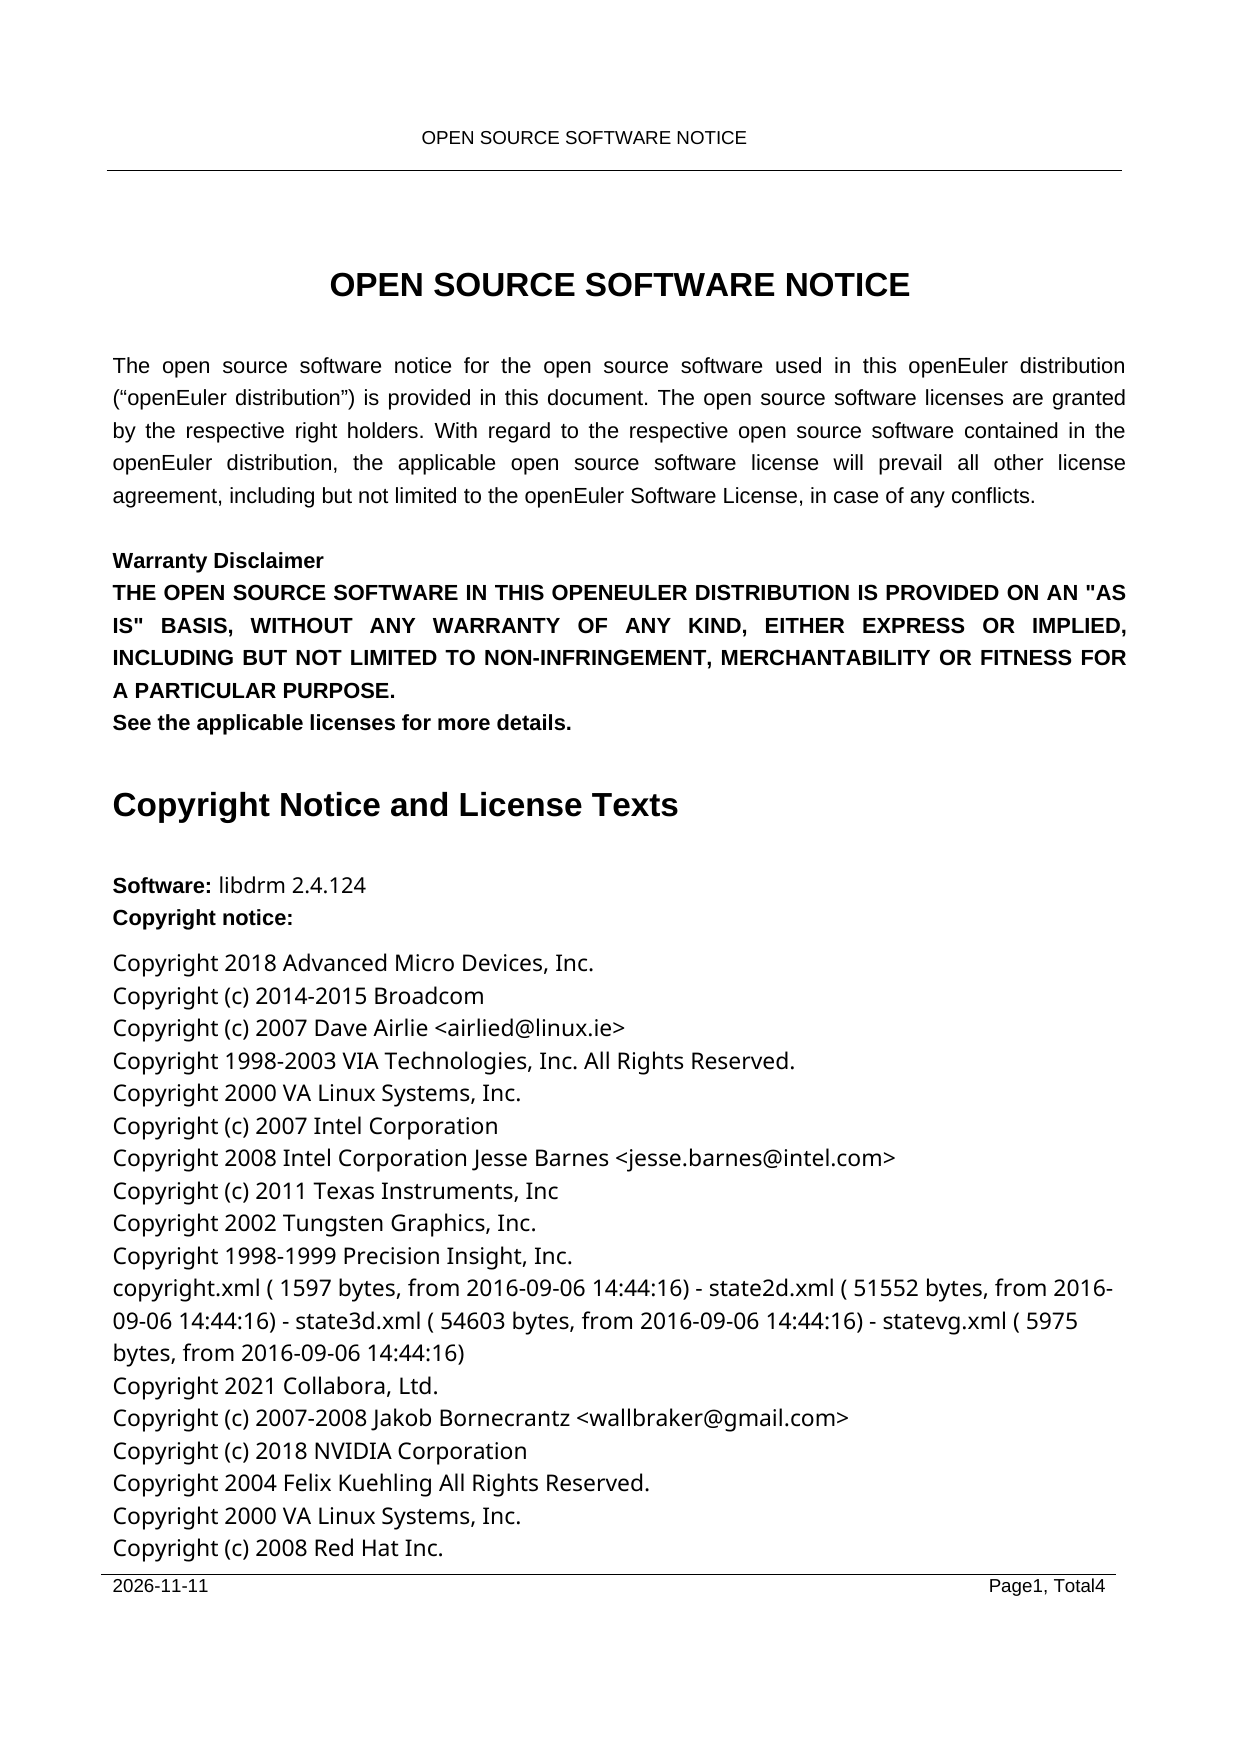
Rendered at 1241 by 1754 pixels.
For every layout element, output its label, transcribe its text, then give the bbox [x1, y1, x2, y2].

text Warranty Disclaimer [112, 544, 1128, 576]
text THE OPEN SOURCE SOFTWARE IN THIS OPENEULER DISTRIBUTION IS PROVIDED ON AN "AS IS" BASIS, WITHOUT ANY WARRANTY OF ANY KIND, EITHER EXPRESS OR IMPLIED, INCLUDING BUT NOT LIMITED TO NON-INFRINGEMENT, MERCHANTABILITY OR FITNESS FOR A PARTICULAR PURPOSE. See the applicable licenses for more details. [112, 576, 1128, 739]
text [112, 947, 1128, 1564]
text The open source software notice for the open source software used in this openEuler distribution (“openEuler distribution”) is provided in this document. The open source software licenses are granted by the respective right holders. With regard to the respective open source software contained in the openEuler distribution, the applicable open source software license will prevail all other license agreement, including but not limited to the openEuler Software License, in case of any conflicts. [112, 349, 1128, 511]
title Software: libdrm 2.4.124 [112, 869, 1128, 901]
text Copyright Notice and License Texts [112, 771, 1128, 836]
text Copyright notice: [112, 901, 1128, 934]
text OPEN SOURCE SOFTWARE NOTICE [112, 251, 1128, 316]
